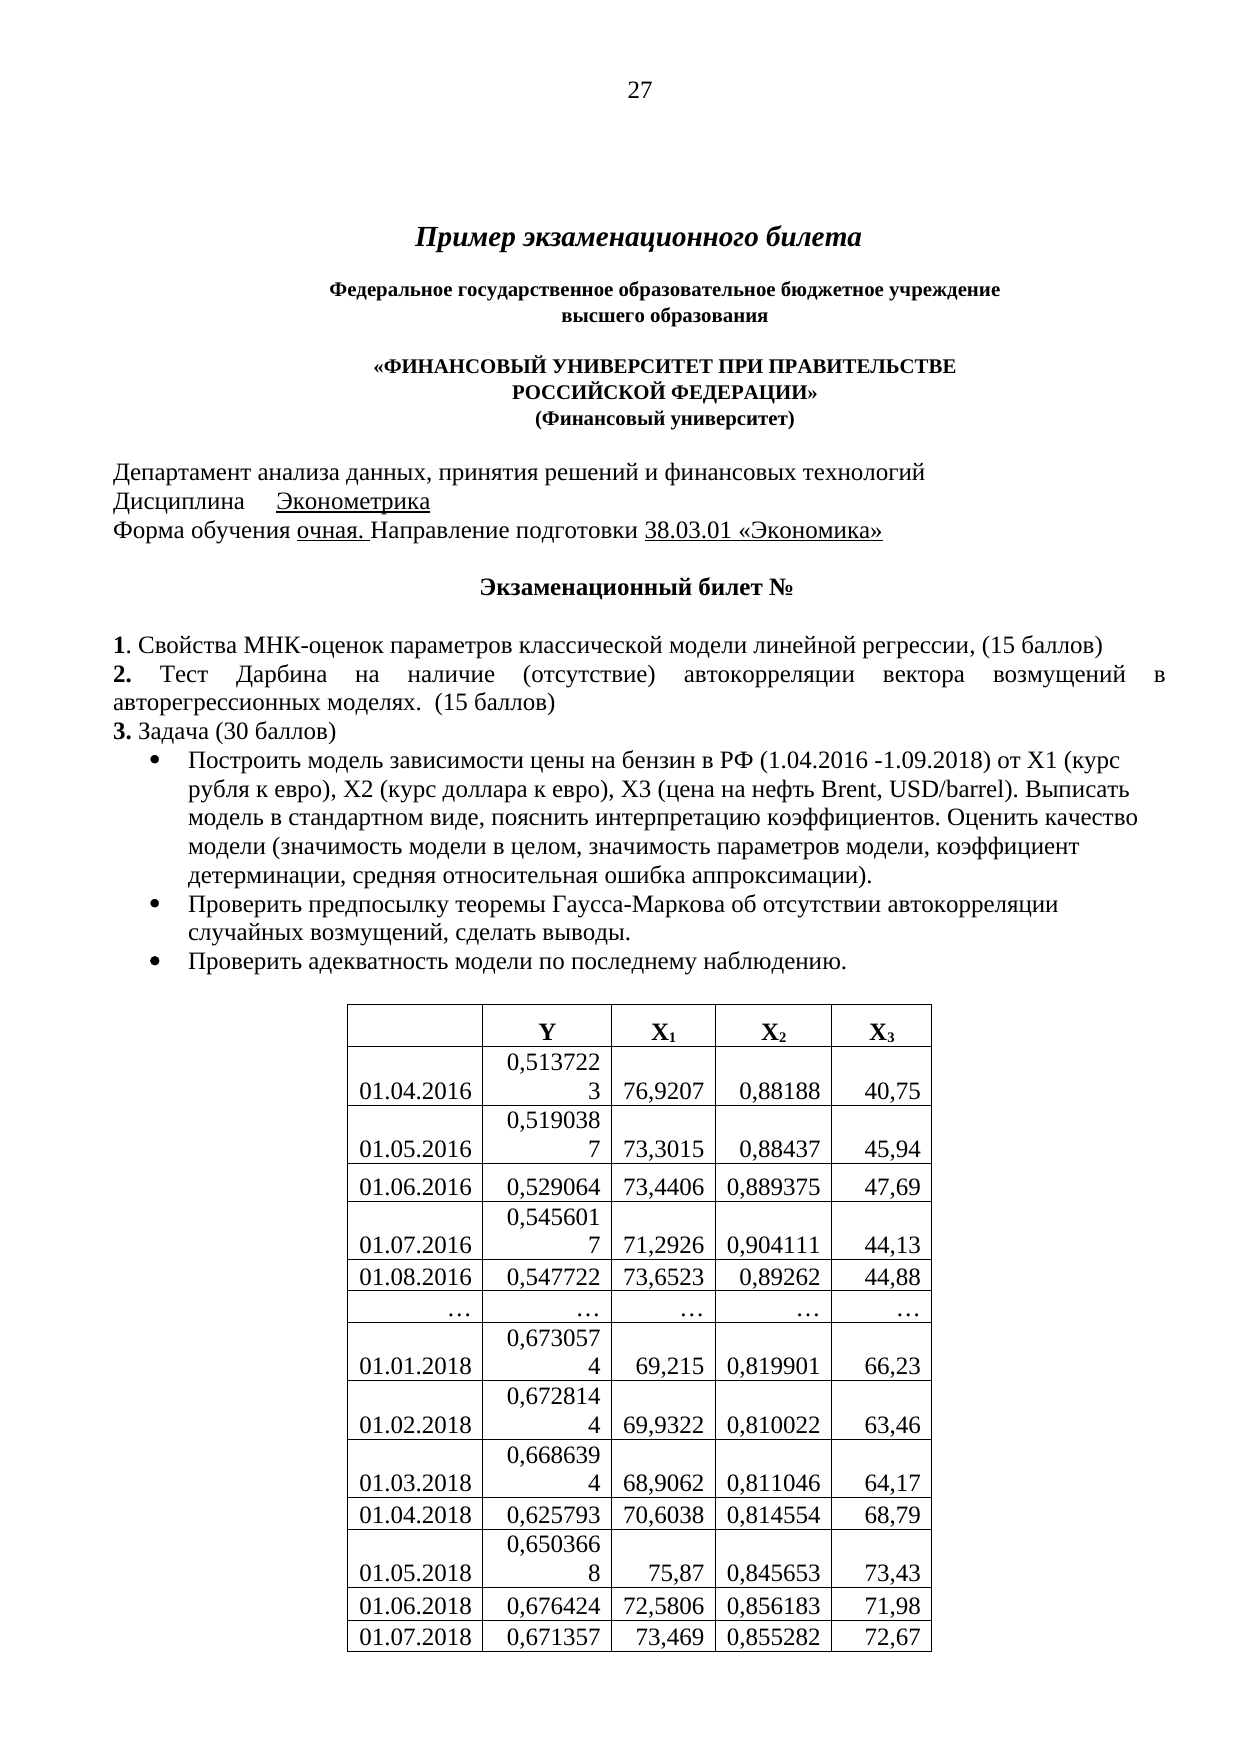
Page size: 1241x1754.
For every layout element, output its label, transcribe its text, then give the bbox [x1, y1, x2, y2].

table_cell 0,6730574 [483, 1323, 611, 1380]
text (Финансовый университет) [113, 406, 1167, 430]
table_cell 0,547722 [483, 1260, 611, 1290]
table_cell 01.04.2018 [348, 1498, 482, 1528]
table_cell 71,98 [832, 1588, 931, 1620]
text высшего образования [113, 303, 1167, 327]
table_cell 0,845653 [716, 1530, 831, 1587]
list Проверить адекватность модели по последнему наблюдению. [150, 946, 1167, 975]
text «ФИНАНСОВЫЙ УНИВЕРСИТЕТ ПРИ ПРАВИТЕЛЬСТВЕ [113, 354, 1167, 378]
table_cell 01.02.2018 [348, 1381, 482, 1439]
table_header X3 [832, 1005, 931, 1046]
table_cell 44,88 [832, 1260, 931, 1290]
table_cell 73,469 [612, 1621, 715, 1651]
table_header [348, 1005, 482, 1046]
table_cell 63,46 [832, 1381, 931, 1439]
table_cell 72,5806 [612, 1588, 715, 1620]
subtitle Пример экзаменационного билета [113, 219, 1167, 253]
text Форма обучения очная. Направление подготовки 38.03.01 «Экономика» [113, 515, 1167, 544]
table_cell 0,856183 [716, 1588, 831, 1620]
table_cell 73,43 [832, 1530, 931, 1587]
table_cell 0,6503668 [483, 1530, 611, 1587]
table_cell 0,89262 [716, 1260, 831, 1290]
table_cell 0,810022 [716, 1381, 831, 1439]
table_cell 69,215 [612, 1323, 715, 1380]
text РОССИЙСКОЙ ФЕДЕРАЦИИ» [113, 380, 1167, 404]
table_cell 0,88437 [716, 1106, 831, 1163]
table_cell … [716, 1291, 831, 1322]
table_header X1 [612, 1005, 715, 1046]
table_cell 44,13 [832, 1202, 931, 1259]
table_cell 71,2926 [612, 1202, 715, 1259]
table_cell 0,819901 [716, 1323, 831, 1380]
table_cell 01.07.2018 [348, 1621, 482, 1651]
table_cell 68,79 [832, 1498, 931, 1528]
table_cell 01.03.2018 [348, 1440, 482, 1497]
text Экзаменационный билет № [113, 572, 1167, 601]
table_cell … [832, 1291, 931, 1322]
table_cell 01.05.2018 [348, 1530, 482, 1587]
table_cell 0,5137223 [483, 1047, 611, 1104]
table_cell 66,23 [832, 1323, 931, 1380]
table_header X2 [716, 1005, 831, 1046]
table_cell 0,6686394 [483, 1440, 611, 1497]
table_cell 0,5456017 [483, 1202, 611, 1259]
table_cell 01.01.2018 [348, 1323, 482, 1380]
table_cell 73,6523 [612, 1260, 715, 1290]
table_cell 0,88188 [716, 1047, 831, 1104]
table_cell 69,9322 [612, 1381, 715, 1439]
table_cell 0,676424 [483, 1588, 611, 1620]
table_cell 0,6728144 [483, 1381, 611, 1439]
table_cell 68,9062 [612, 1440, 715, 1497]
table_cell 0,811046 [716, 1440, 831, 1497]
table_cell 0,814554 [716, 1498, 831, 1528]
table_cell 0,855282 [716, 1621, 831, 1651]
table_cell 73,3015 [612, 1106, 715, 1163]
table_cell 01.07.2016 [348, 1202, 482, 1259]
table_cell 0,904111 [716, 1202, 831, 1259]
table_cell 0,529064 [483, 1164, 611, 1201]
table_cell 01.06.2018 [348, 1588, 482, 1620]
text Федеральное государственное образовательное бюджетное учреждение [113, 277, 1167, 301]
table_cell 0,5190387 [483, 1106, 611, 1163]
text 3. Задача (30 баллов) [113, 716, 1167, 745]
text 1. Свойства МНК-оценок параметров классической модели линейной регрессии, (15 баллов) [113, 630, 1167, 659]
table_cell 0,6713574 [483, 1621, 611, 1651]
table_cell 0,889375 [716, 1164, 831, 1201]
table_cell 73,4406 [612, 1164, 715, 1201]
table_cell … [612, 1291, 715, 1322]
table_cell … [348, 1291, 482, 1322]
table_cell 75,87 [612, 1530, 715, 1587]
text Департамент анализа данных, принятия решений и финансовых технологий [113, 457, 1167, 486]
text 2. Тест Дарбина на наличие (отсутствие) автокорреляции вектора возмущений в авторегрессионных моделях. (15 баллов) [113, 659, 1167, 716]
table_cell 40,75 [832, 1047, 931, 1104]
table_cell 70,6038 [612, 1498, 715, 1528]
table_cell … [483, 1291, 611, 1322]
table_cell 72,67 [832, 1621, 931, 1651]
table_cell 01.04.2016 [348, 1047, 482, 1104]
text Дисциплина Эконометрика [113, 486, 1167, 515]
table_header Y [483, 1005, 611, 1046]
table_cell 01.05.2016 [348, 1106, 482, 1163]
table_cell 76,9207 [612, 1047, 715, 1104]
table_cell 0,625793 [483, 1498, 611, 1528]
table_cell 45,94 [832, 1106, 931, 1163]
table_cell 47,69 [832, 1164, 931, 1201]
list Проверить предпосылку теоремы Гаусса-Маркова об отсутствии автокорреляции случайных возмущений, сделать выводы. [150, 889, 1167, 946]
list Построить модель зависимости цены на бензин в РФ (1.04.2016 -1.09.2018) от X1 (курс рубля к евро), X2 (курс доллара к евро), Х3 (цена на нефть Brent, USD/barrel). Выписать модель в стандартном виде, пояснить интерпретацию коэффициентов. Оценить качество модели (значимость модели в целом, значимость параметров модели, коэффициент детерминации, средняя относительная ошибка аппроксимации). [150, 745, 1167, 889]
table_cell 64,17 [832, 1440, 931, 1497]
table_cell 01.08.2016 [348, 1260, 482, 1290]
table_cell 01.06.2016 [348, 1164, 482, 1201]
